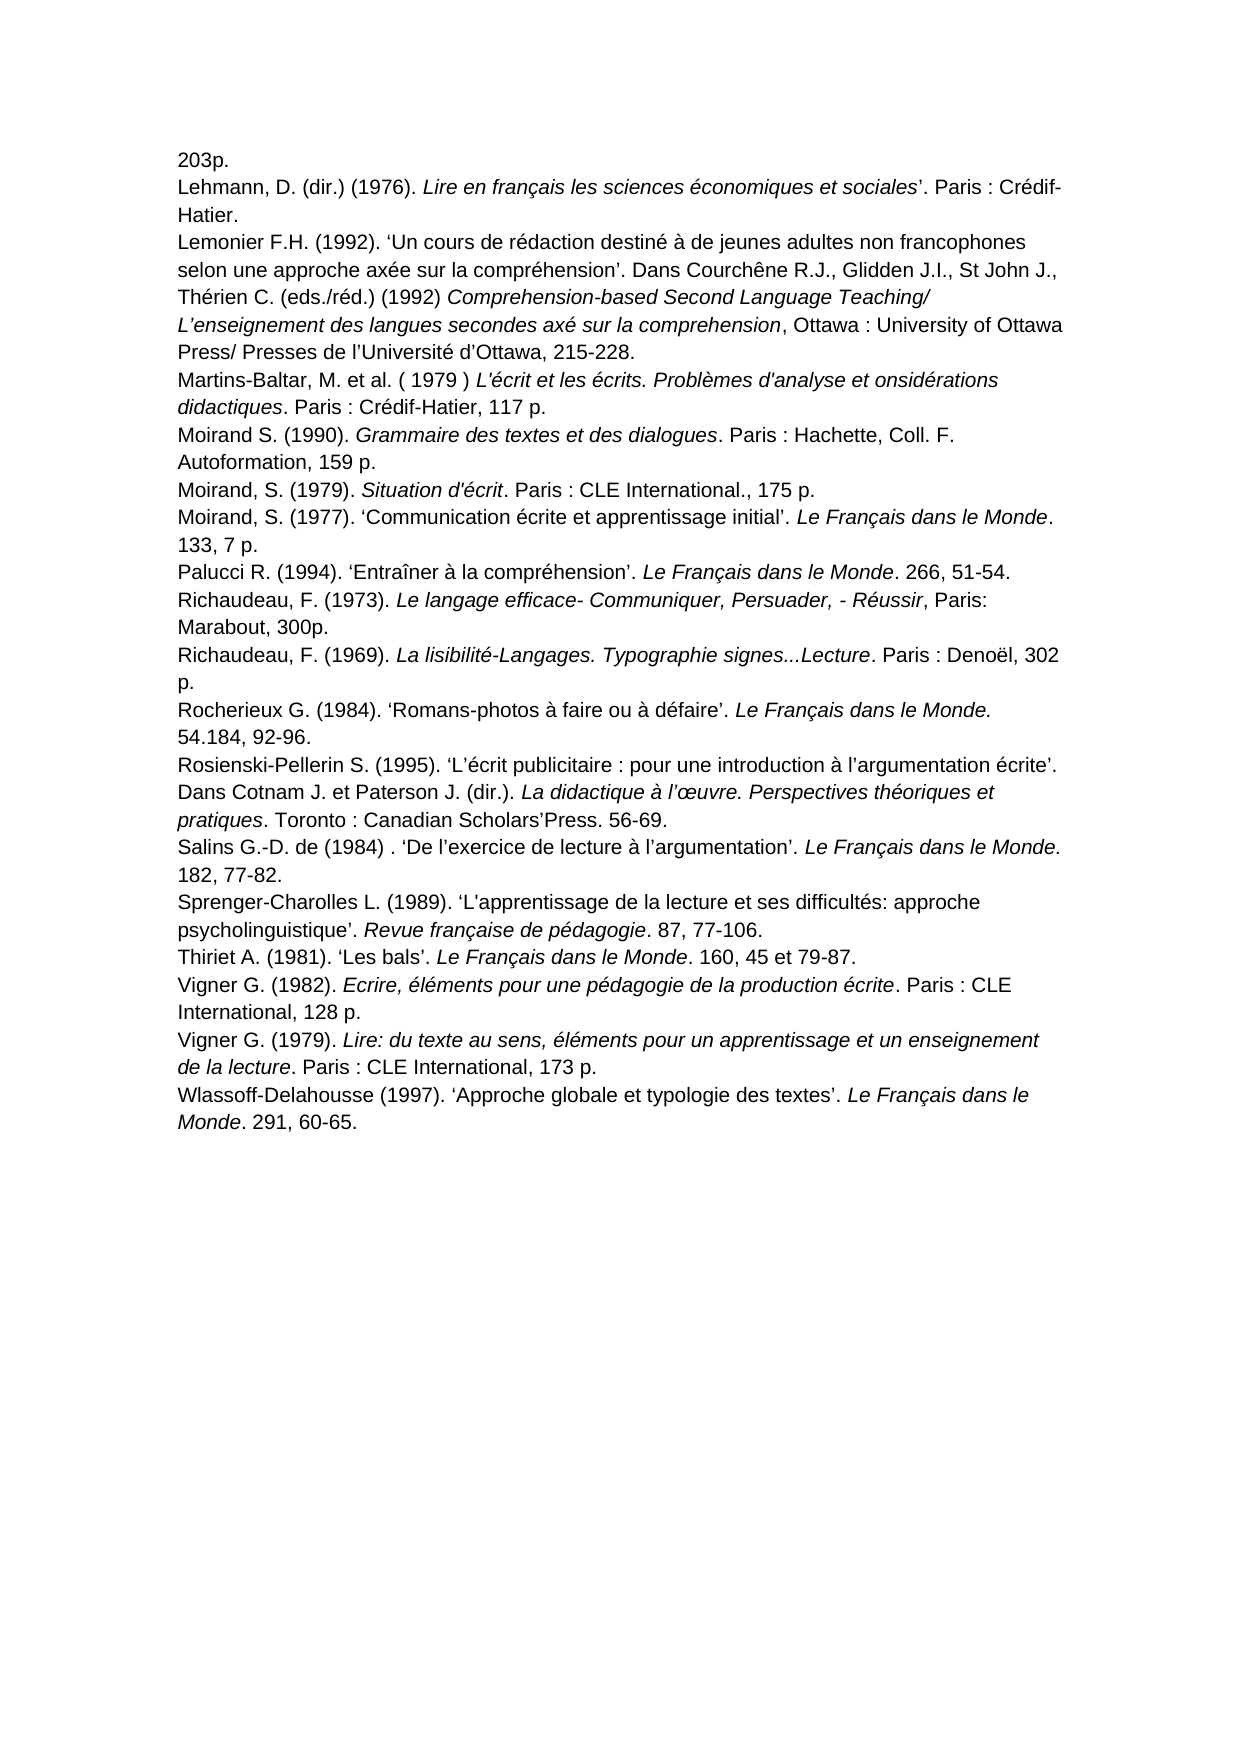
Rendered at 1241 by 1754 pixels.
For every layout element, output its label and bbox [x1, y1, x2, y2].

text [177, 148, 1063, 1134]
